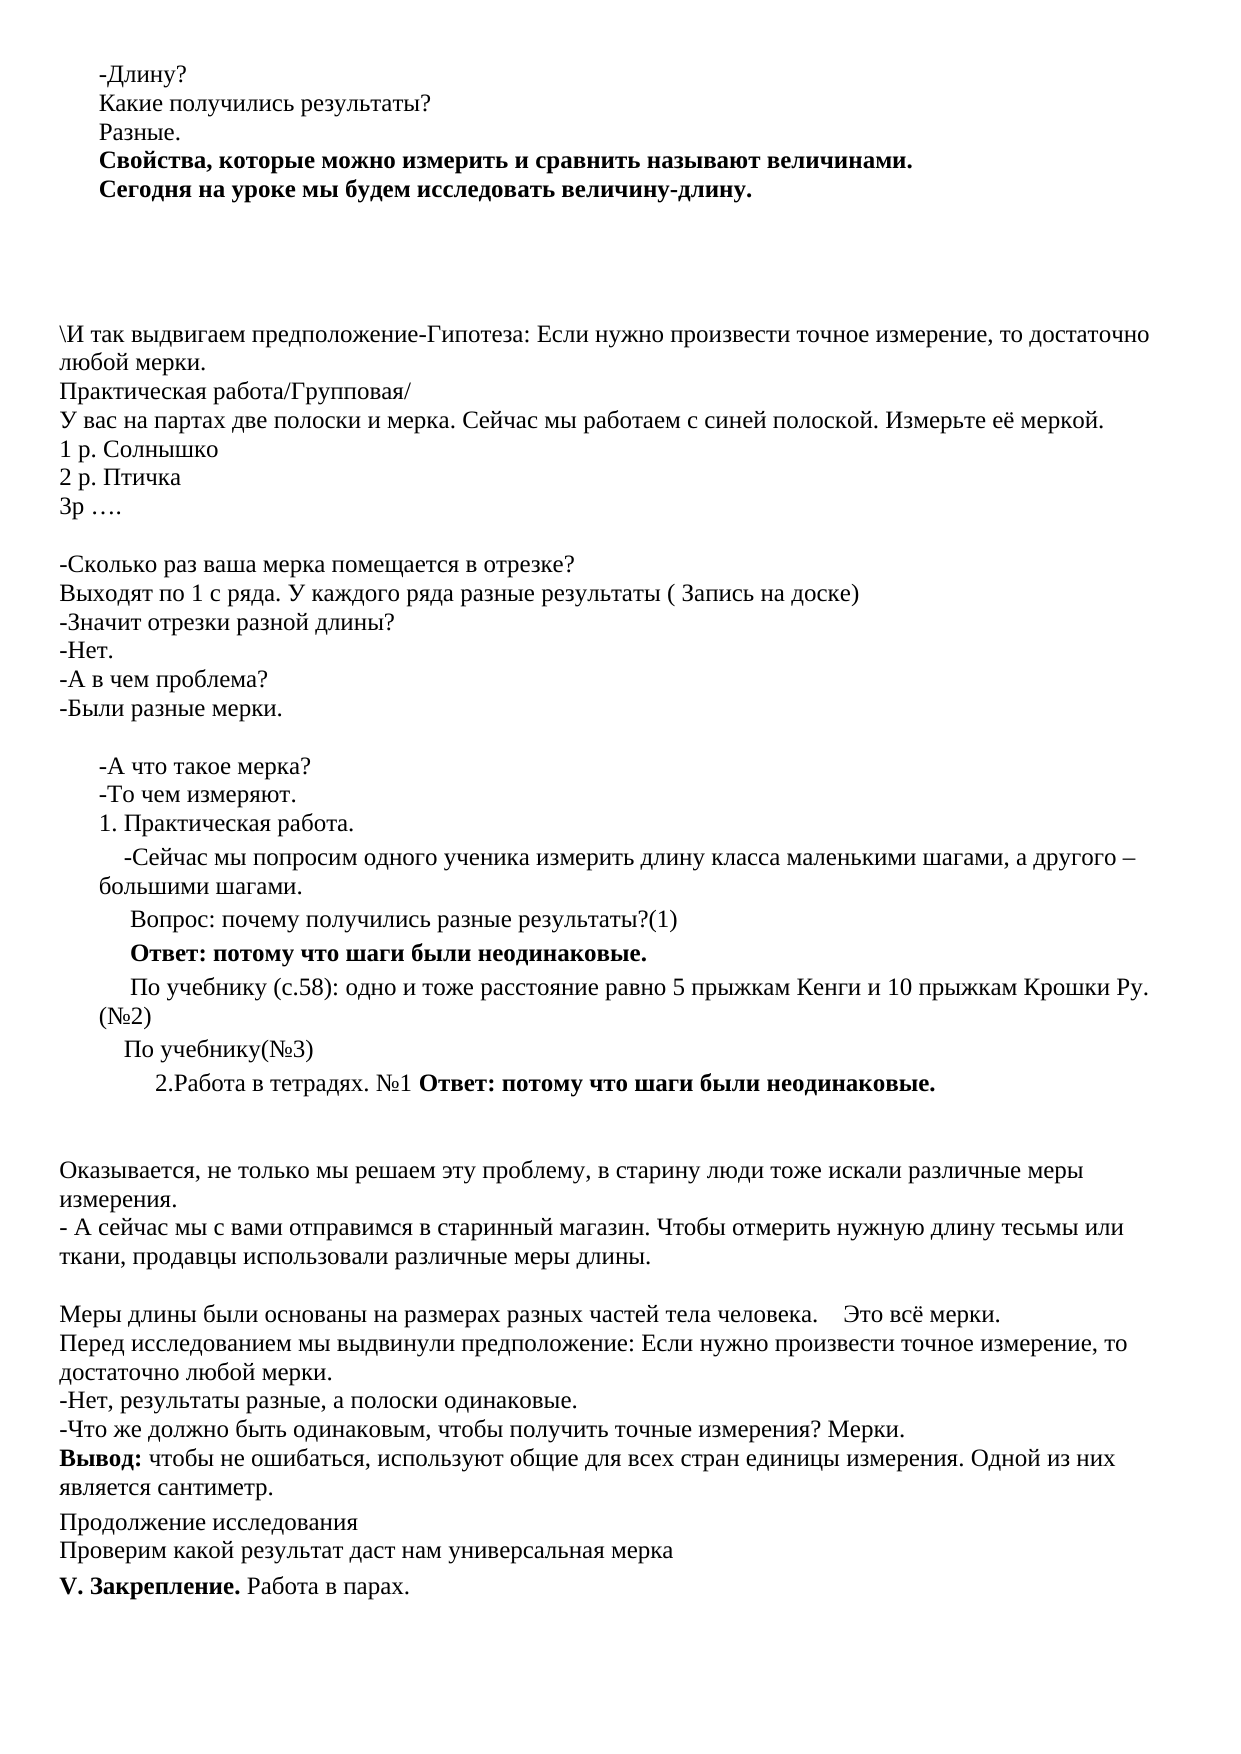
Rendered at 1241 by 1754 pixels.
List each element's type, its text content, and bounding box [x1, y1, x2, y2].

text По учебнику (с.58): одно и тоже расстояние равно 5 прыжкам Кенги и 10 прыжкам Крошки Ру. (№2) [98, 972, 1152, 1029]
text Ответ: потому что шаги были неодинаковые. [98, 938, 1152, 967]
text -Сейчас мы попросим одного ученика измерить длину класса маленькими шагами, а другого – большими шагами. [98, 842, 1152, 899]
text \И так выдвигаем предположение-Гипотеза: Если нужно произвести точное измерение, то достаточно любой мерки. Практическая работа/Групповая/ У вас на партах две полоски и мерка. Сейчас мы работаем с синей полоской. Измерьте её меркой. 1 р. Солнышко 2 р. Птичка 3р …. [59, 319, 1152, 520]
text Меры длины были основаны на размерах разных частей тела человека. Это всё мерки. Перед исследованием мы выдвинули предположение: Если нужно произвести точное измерение, то достаточно любой мерки. -Нет, результаты разные, а полоски одинаковые. -Что же должно быть одинаковым, чтобы получить точные измерения? Мерки. Вывод: чтобы не ошибаться, используют общие для всех стран единицы измерения. Одной из них является сантиметр. [59, 1299, 1152, 1500]
text 2.Работа в тетрадях. №1 Ответ: потому что шаги были неодинаковые. [98, 1068, 1152, 1097]
text Продолжение исследования Проверим какой результат даст нам универсальная мерка [59, 1507, 1152, 1564]
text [98, 59, 1152, 203]
text Оказывается, не только мы решаем эту проблему, в старину люди тоже искали различные меры измерения. - А сейчас мы с вами отправимся в старинный магазин. Чтобы отмерить нужную длину тесьмы или ткани, продавцы использовали различные меры длины. [59, 1126, 1152, 1270]
text -Сколько раз ваша мерка помещается в отрезке? Выходят по 1 с ряда. У каждого ряда разные результаты ( Запись на доске) -Значит отрезки разной длины? -Нет. -А в чем проблема? -Были разные мерки. [59, 549, 1152, 722]
text -А что такое мерка? -То чем измеряют. 1. Практическая работа. [98, 751, 1152, 837]
text V. Закрепление. Работа в парах. [59, 1571, 1152, 1599]
text По учебнику(№3) [98, 1034, 1152, 1063]
text Вопрос: почему получились разные результаты?(1) [98, 904, 1152, 933]
